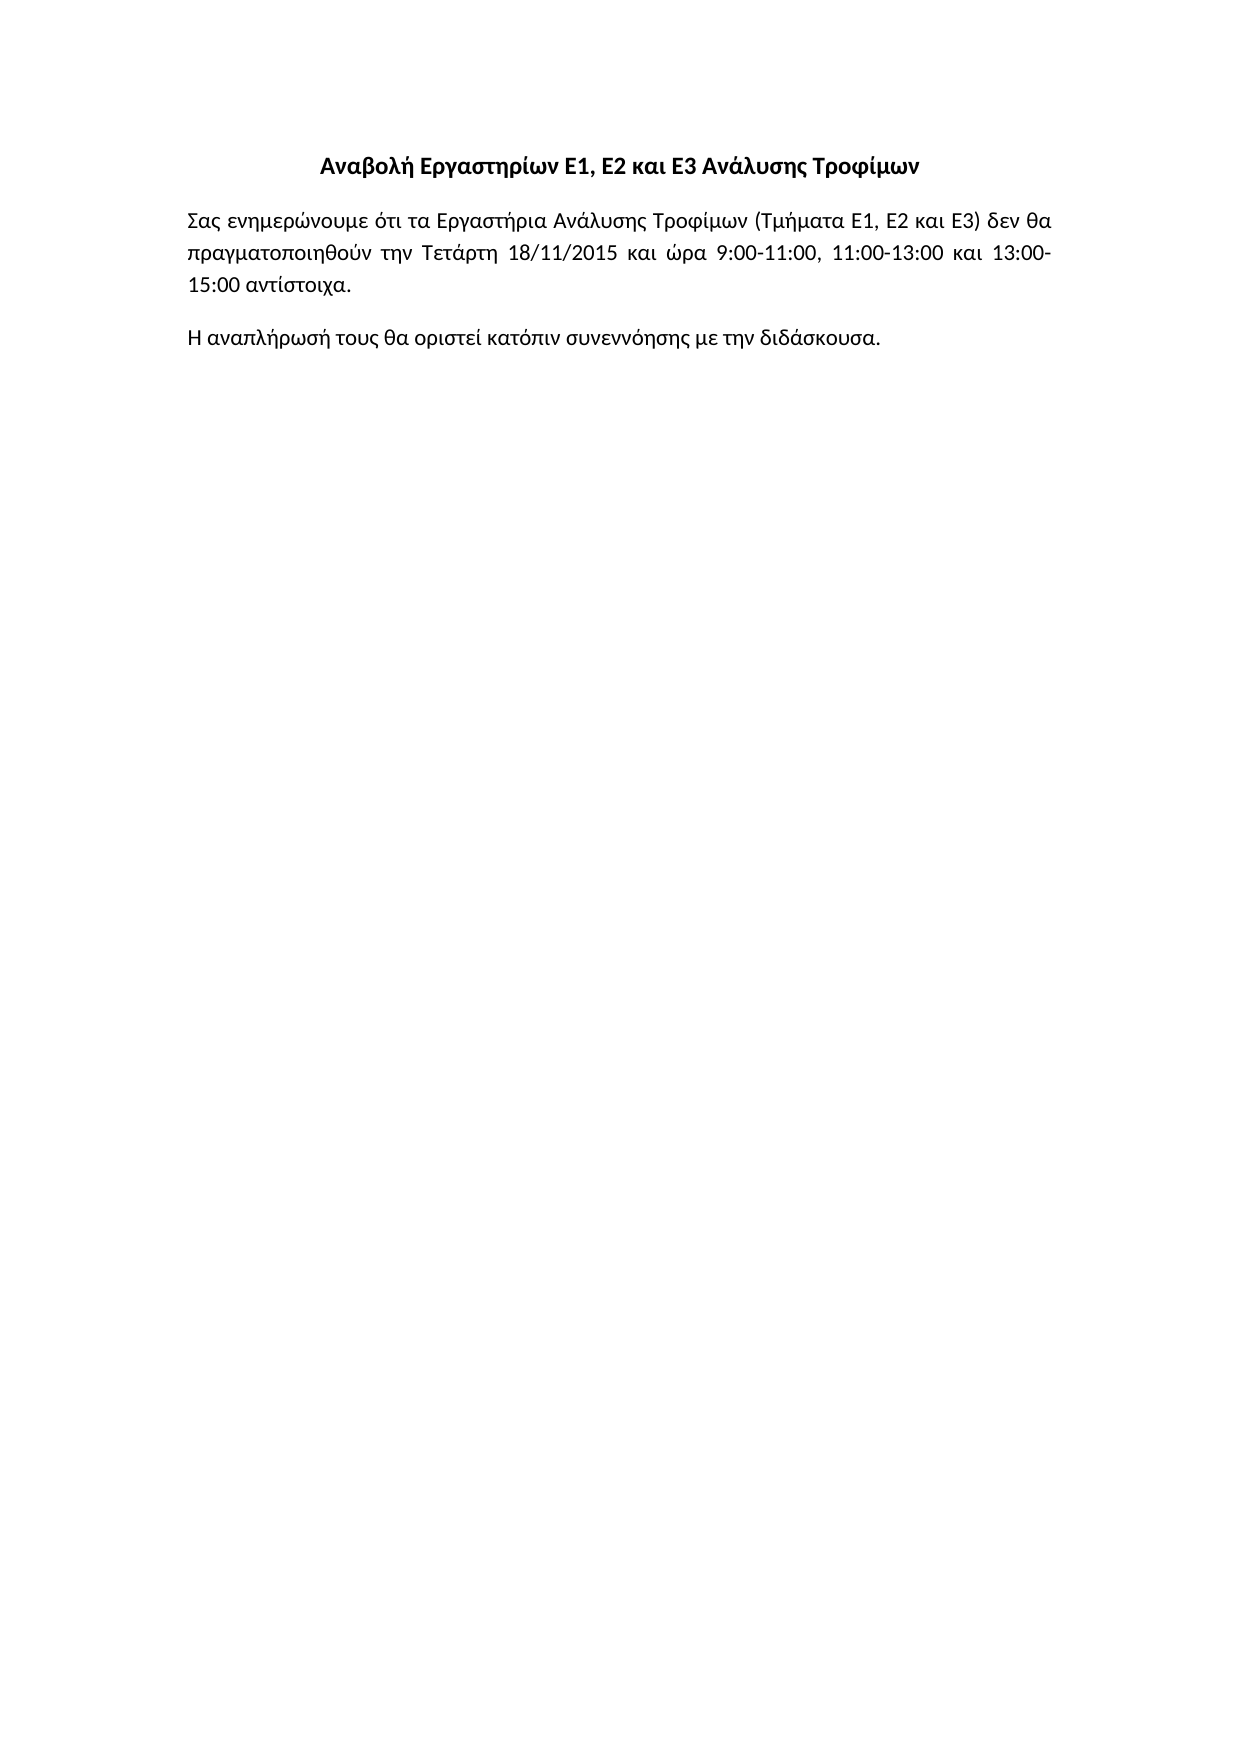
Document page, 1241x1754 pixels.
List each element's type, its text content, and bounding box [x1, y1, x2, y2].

text Η αναπλήρωσή τους θα οριστεί κατόπιν συνεννόησης με την διδάσκουσα. [187, 323, 1053, 351]
text Αναβολή Εργαστηρίων Ε1, Ε2 και Ε3 Ανάλυσης Τροφίμων [187, 150, 1053, 181]
text Σας ενημερώνουμε ότι τα Εργαστήρια Ανάλυσης Τροφίμων (Τμήματα Ε1, Ε2 και Ε3) δεν θα πραγματοποιηθούν την Τετάρτη 18/11/2015 και ώρα 9:00-11:00, 11:00-13:00 και 13:00-15:00 αντίστοιχα. [187, 206, 1053, 298]
